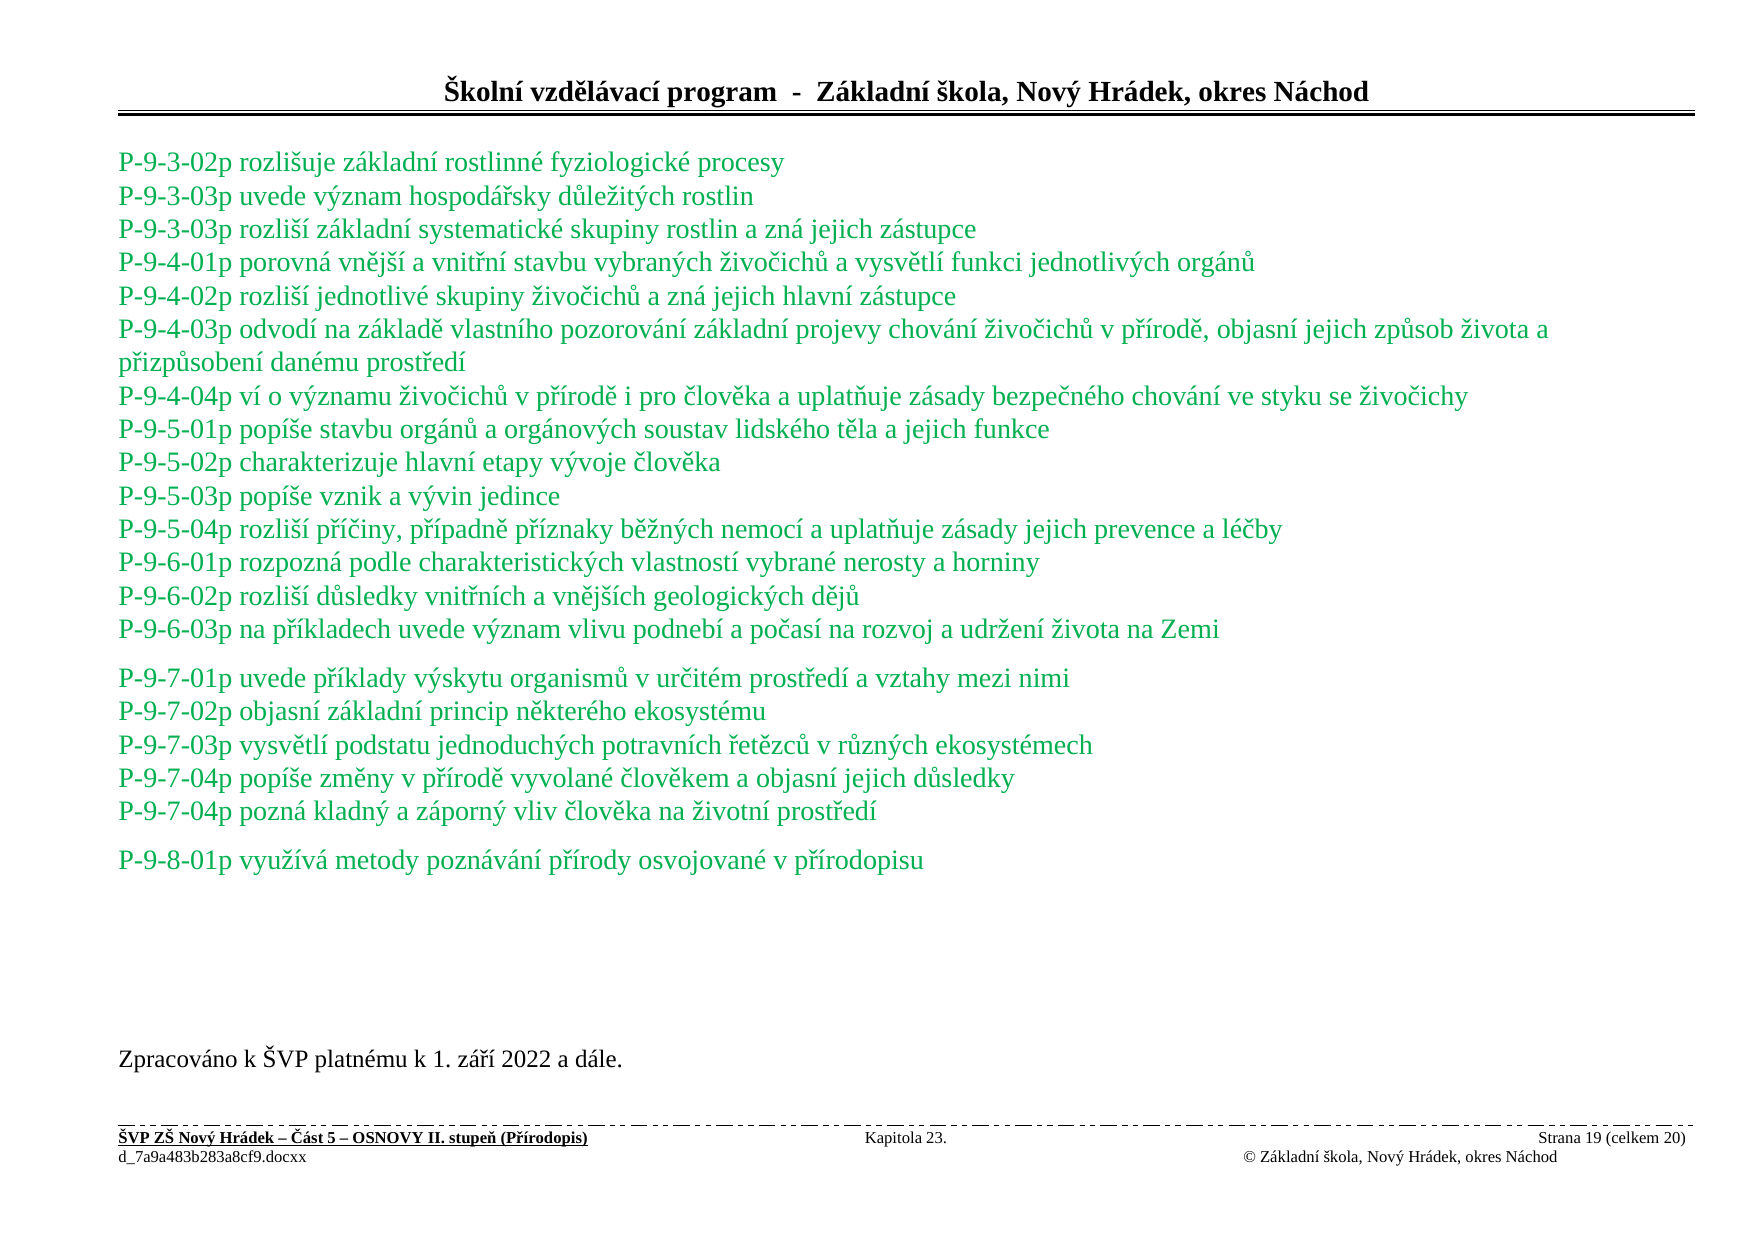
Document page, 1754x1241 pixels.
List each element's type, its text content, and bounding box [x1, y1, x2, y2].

text Zpracováno k ŠVP platnému k 1. září 2022 a dále. [118, 1044, 1695, 1072]
text P-9-7-01p uvede příklady výskytu organismů v určitém prostředí a vztahy mezi nimi P-9-7-02p objasní základní princip některého ekosystému P-9-7-03p vysvětlí podstatu jednoduchých potravních řetězců v různých ekosystémech P-9-7-04p popíše změny v přírodě vyvolané člověkem a objasní jejich důsledky P-9-7-04p pozná kladný a záporný vliv člověka na životní prostředí [118, 660, 1695, 827]
text P-9-8-01p využívá metody poznávání přírody osvojované v přírodopisu [118, 842, 1695, 909]
text P-9-3-02p rozlišuje základní rostlinné fyziologické procesy P-9-3-03p uvede význam hospodářsky důležitých rostlin P-9-3-03p rozliší základní systematické skupiny rostlin a zná jejich zástupce P-9-4-01p porovná vnější a vnitřní stavbu vybraných živočichů a vysvětlí funkci jednotlivých orgánů P-9-4-02p rozliší jednotlivé skupiny živočichů a zná jejich hlavní zástupce P-9-4-03p odvodí na základě vlastního pozorování základní projevy chování živočichů v přírodě, objasní jejich způsob života a přizpůsobení danému prostředí P-9-4-04p ví o významu živočichů v přírodě i pro člověka a uplatňuje zásady bezpečného chování ve styku se živočichy P-9-5-01p popíše stavbu orgánů a orgánových soustav lidského těla a jejich funkce P-9-5-02p charakterizuje hlavní etapy vývoje člověka P-9-5-03p popíše vznik a vývin jedince P-9-5-04p rozliší příčiny, případně příznaky běžných nemocí a uplatňuje zásady jejich prevence a léčby P-9-6-01p rozpozná podle charakteristických vlastností vybrané nerosty a horniny P-9-6-02p rozliší důsledky vnitřních a vnějších geologických dějů P-9-6-03p na příkladech uvede význam vlivu podnebí a počasí na rozvoj a udržení života na Zemi [118, 144, 1695, 644]
